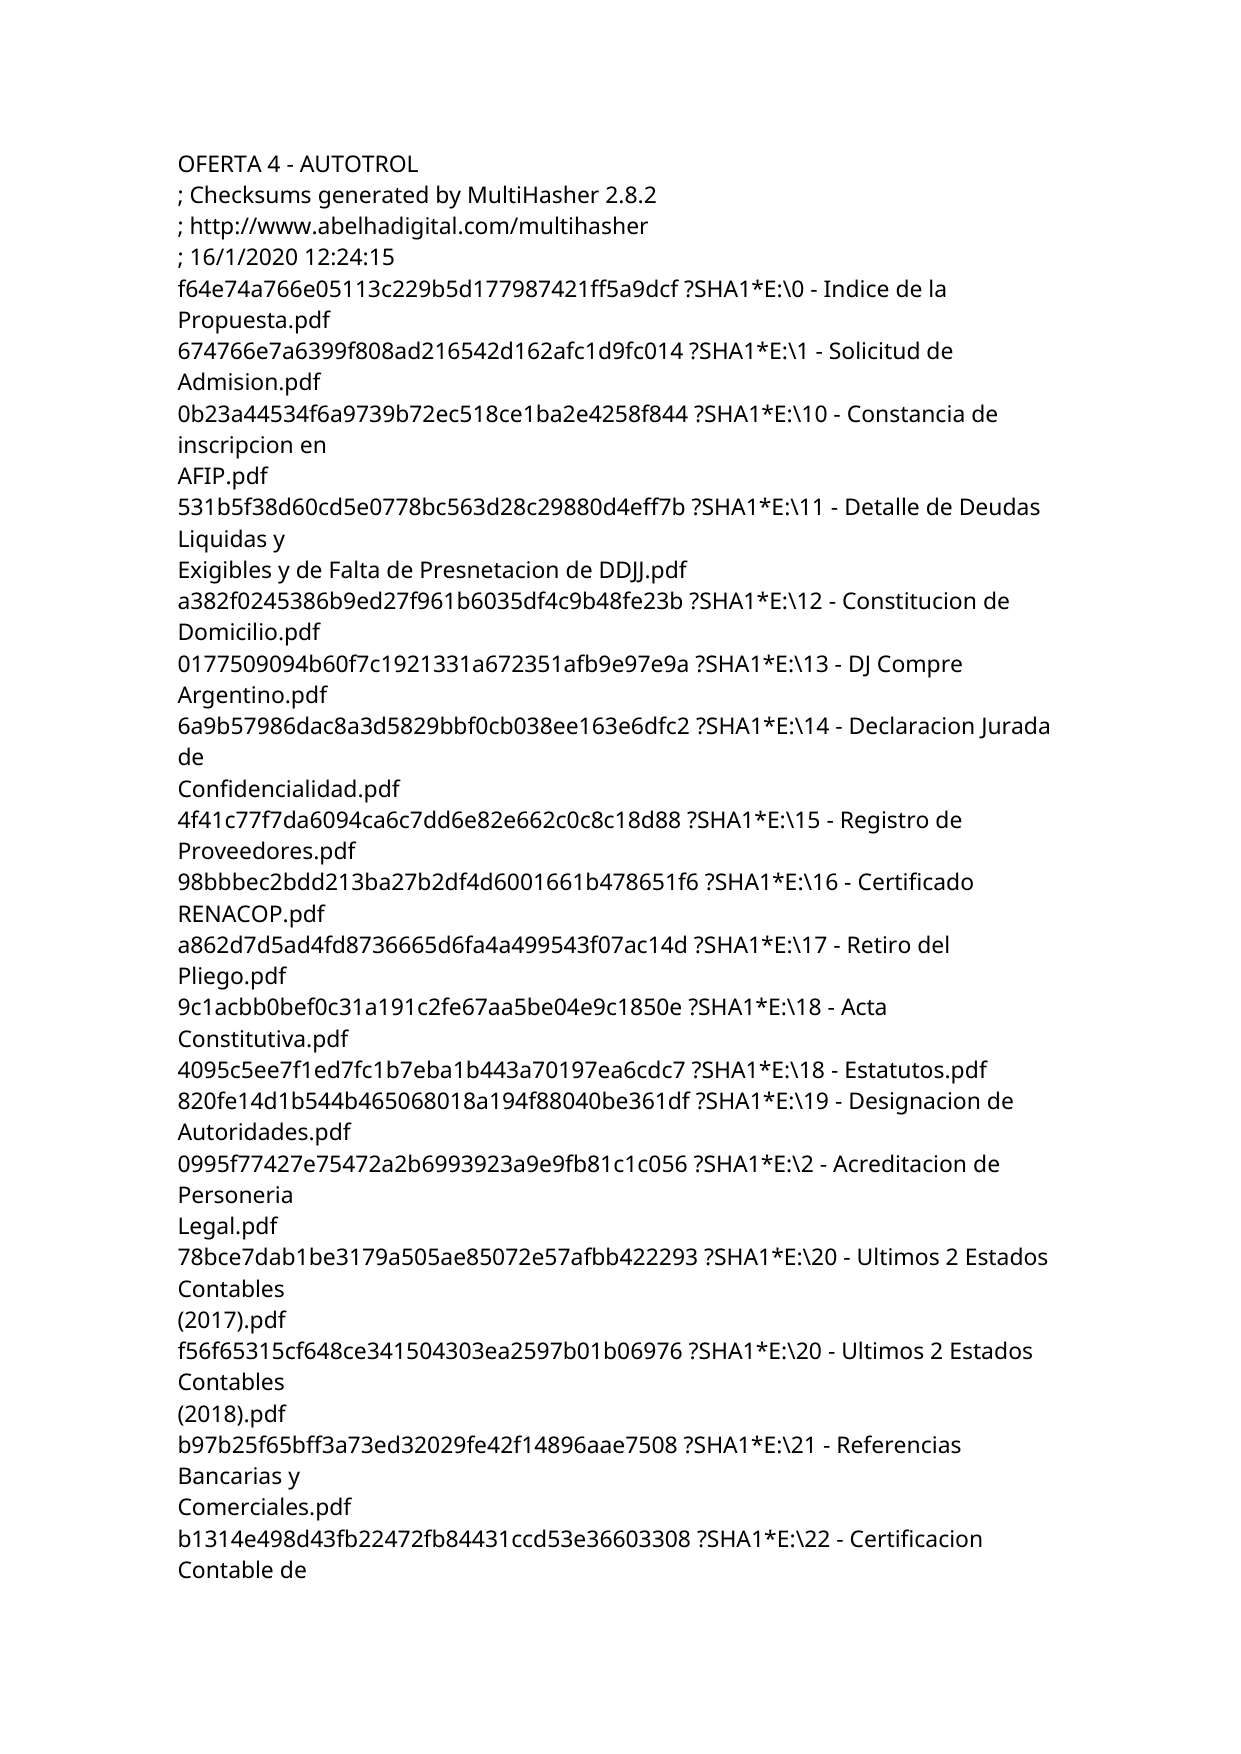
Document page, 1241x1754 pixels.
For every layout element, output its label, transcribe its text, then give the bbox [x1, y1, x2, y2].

text AFIP.pdf [177, 460, 1063, 491]
text 4f41c77f7da6094ca6c7dd6e82e662c0c8c18d88 ?SHA1*E:\15 - Registro de Proveedores.pdf [177, 804, 1063, 866]
text f64e74a766e05113c229b5d177987421ff5a9dcf ?SHA1*E:\0 - Indice de la Propuesta.pdf [177, 273, 1063, 335]
text a862d7d5ad4fd8736665d6fa4a499543f07ac14d ?SHA1*E:\17 - Retiro del Pliego.pdf [177, 929, 1063, 991]
text 531b5f38d60cd5e0778bc563d28c29880d4eff7b ?SHA1*E:\11 - Detalle de Deudas Liquidas y [177, 491, 1063, 554]
text Legal.pdf [177, 1210, 1063, 1241]
text 4095c5ee7f1ed7fc1b7eba1b443a70197ea6cdc7 ?SHA1*E:\18 - Estatutos.pdf [177, 1054, 1063, 1085]
text Confidencialidad.pdf [177, 773, 1063, 804]
text Comerciales.pdf [177, 1491, 1063, 1523]
text 78bce7dab1be3179a505ae85072e57afbb422293 ?SHA1*E:\20 - Ultimos 2 Estados Contables [177, 1241, 1063, 1304]
text 98bbbec2bdd213ba27b2df4d6001661b478651f6 ?SHA1*E:\16 - Certificado RENACOP.pdf [177, 866, 1063, 929]
text Autoridades.pdf [177, 1116, 1063, 1148]
text ; http://www.abelhadigital.com/multihasher [177, 210, 1063, 241]
text (2017).pdf [177, 1304, 1063, 1335]
text 9c1acbb0bef0c31a191c2fe67aa5be04e9c1850e ?SHA1*E:\18 - Acta Constitutiva.pdf [177, 991, 1063, 1054]
text Domicilio.pdf [177, 616, 1063, 648]
text 674766e7a6399f808ad216542d162afc1d9fc014 ?SHA1*E:\1 - Solicitud de Admision.pdf [177, 335, 1063, 398]
text a382f0245386b9ed27f961b6035df4c9b48fe23b ?SHA1*E:\12 - Constitucion de [177, 585, 1063, 616]
text (2018).pdf [177, 1398, 1063, 1429]
text ; Checksums generated by MultiHasher 2.8.2 [177, 179, 1063, 210]
text 0177509094b60f7c1921331a672351afb9e97e9a ?SHA1*E:\13 - DJ Compre Argentino.pdf [177, 648, 1063, 710]
text ; 16/1/2020 12:24:15 [177, 241, 1063, 273]
text 0b23a44534f6a9739b72ec518ce1ba2e4258f844 ?SHA1*E:\10 - Constancia de inscripcion en [177, 398, 1063, 460]
text 6a9b57986dac8a3d5829bbf0cb038ee163e6dfc2 ?SHA1*E:\14 - Declaracion Jurada de [177, 710, 1063, 773]
text Exigibles y de Falta de Presnetacion de DDJJ.pdf [177, 554, 1063, 585]
text 820fe14d1b544b465068018a194f88040be361df ?SHA1*E:\19 - Designacion de [177, 1085, 1063, 1116]
text OFERTA 4 - AUTOTROL [177, 148, 1063, 179]
text b1314e498d43fb22472fb84431ccd53e36603308 ?SHA1*E:\22 - Certificacion Contable de [177, 1523, 1063, 1585]
text b97b25f65bff3a73ed32029fe42f14896aae7508 ?SHA1*E:\21 - Referencias Bancarias y [177, 1429, 1063, 1491]
text f56f65315cf648ce341504303ea2597b01b06976 ?SHA1*E:\20 - Ultimos 2 Estados Contables [177, 1335, 1063, 1398]
text 0995f77427e75472a2b6993923a9e9fb81c1c056 ?SHA1*E:\2 - Acreditacion de Personeria [177, 1148, 1063, 1210]
